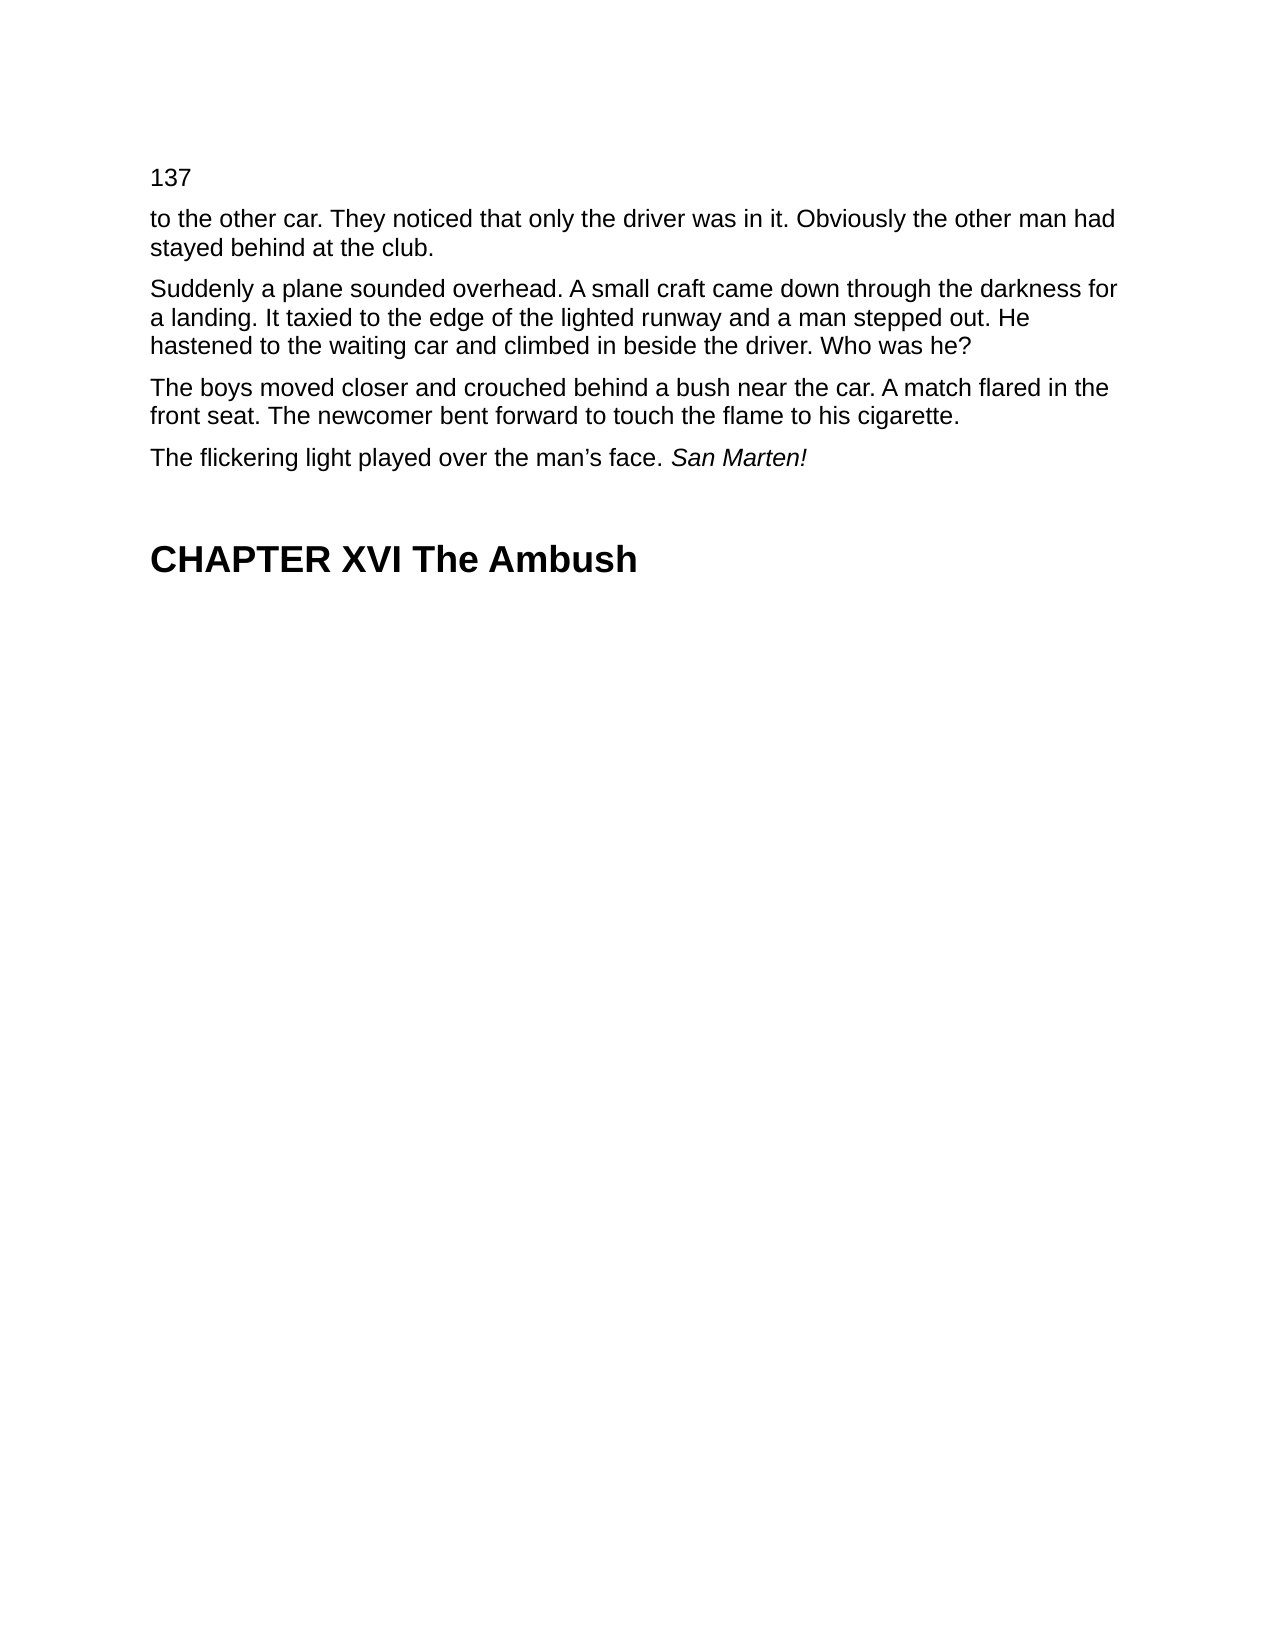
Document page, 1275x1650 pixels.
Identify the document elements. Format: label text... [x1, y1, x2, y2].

text Suddenly a plane sounded overhead. A small craft came down through the darkness for a landing. It taxied to the edge of the lighted runway and a man stepped out. He hastened to the waiting car and climbed in beside the driver. Who was he? [150, 274, 1125, 360]
text to the other car. They noticed that only the driver was in it. Obviously the other man had stayed behind at the club. [150, 204, 1125, 261]
subtitle CHAPTER XVI The Ambush [150, 537, 1125, 581]
text The flickering light played over the man’s face. San Marten! [150, 442, 1125, 471]
text The boys moved closer and crouched behind a bush near the car. A match flared in the front seat. The newcomer bent forward to touch the flame to his cigarette. [150, 372, 1125, 430]
text 137 [150, 162, 1125, 191]
